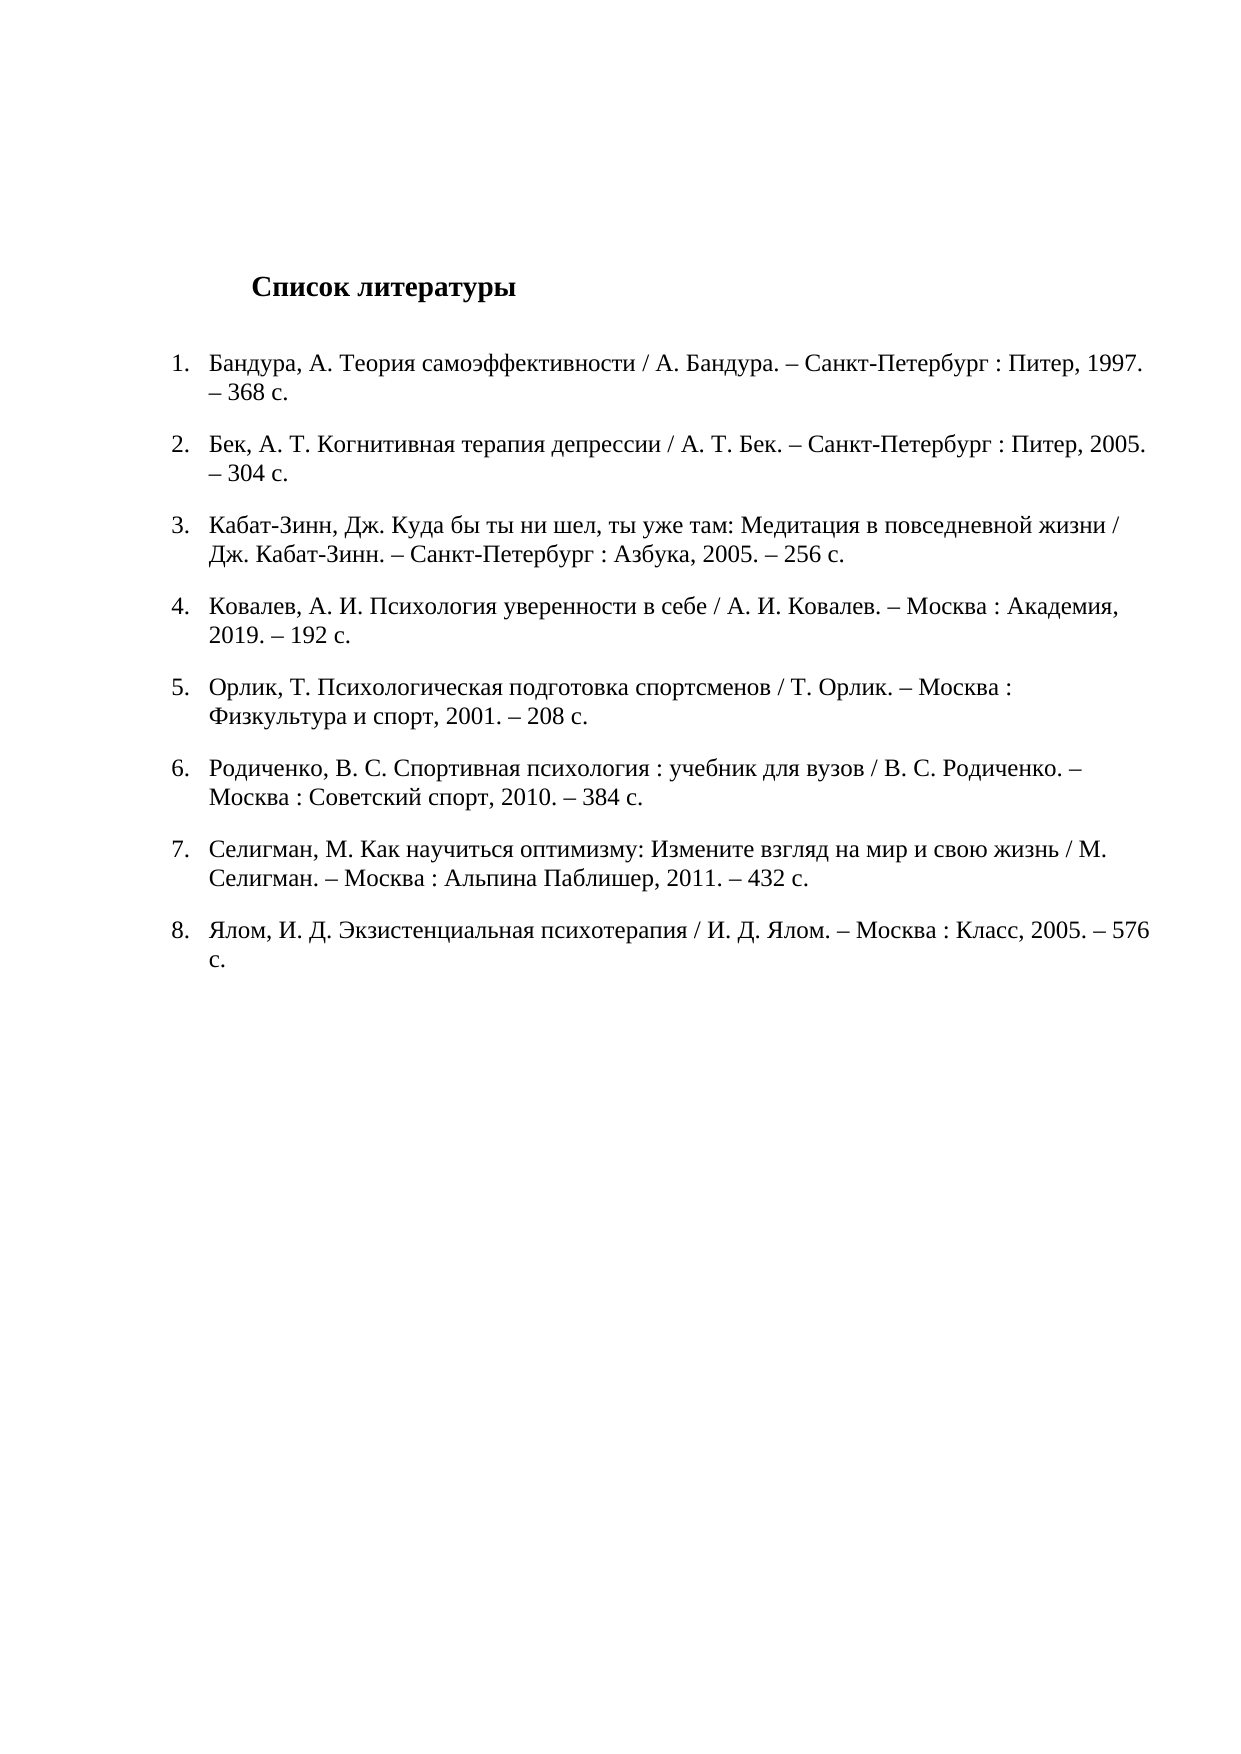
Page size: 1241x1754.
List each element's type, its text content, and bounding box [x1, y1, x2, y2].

list Орлик, Т. Психологическая подготовка спортсменов / Т. Орлик. – Москва : Физкультура и спорт, 2001. – 208 с. [171, 672, 1152, 730]
text Список литературы [177, 269, 1152, 303]
list Родиченко, В. С. Спортивная психология : учебник для вузов / В. С. Родиченко. – Москва : Советский спорт, 2010. – 384 с. [171, 753, 1152, 811]
list Ковалев, А. И. Психология уверенности в себе / А. И. Ковалев. – Москва : Академия, 2019. – 192 с. [171, 591, 1152, 649]
list Бек, А. Т. Когнитивная терапия депрессии / А. Т. Бек. – Санкт-Петербург : Питер, 2005. – 304 с. [171, 429, 1152, 487]
list Селигман, М. Как научиться оптимизму: Измените взгляд на мир и свою жизнь / М. Селигман. – Москва : Альпина Паблишер, 2011. – 432 с. [171, 834, 1152, 892]
list Кабат-Зинн, Дж. Куда бы ты ни шел, ты уже там: Медитация в повседневной жизни / Дж. Кабат-Зинн. – Санкт-Петербург : Азбука, 2005. – 256 с. [171, 510, 1152, 568]
list Бандура, А. Теория самоэффективности / А. Бандура. – Санкт-Петербург : Питер, 1997. – 368 с. [171, 348, 1152, 406]
list Ялом, И. Д. Экзистенциальная психотерапия / И. Д. Ялом. – Москва : Класс, 2005. – 576 с. [171, 915, 1152, 973]
